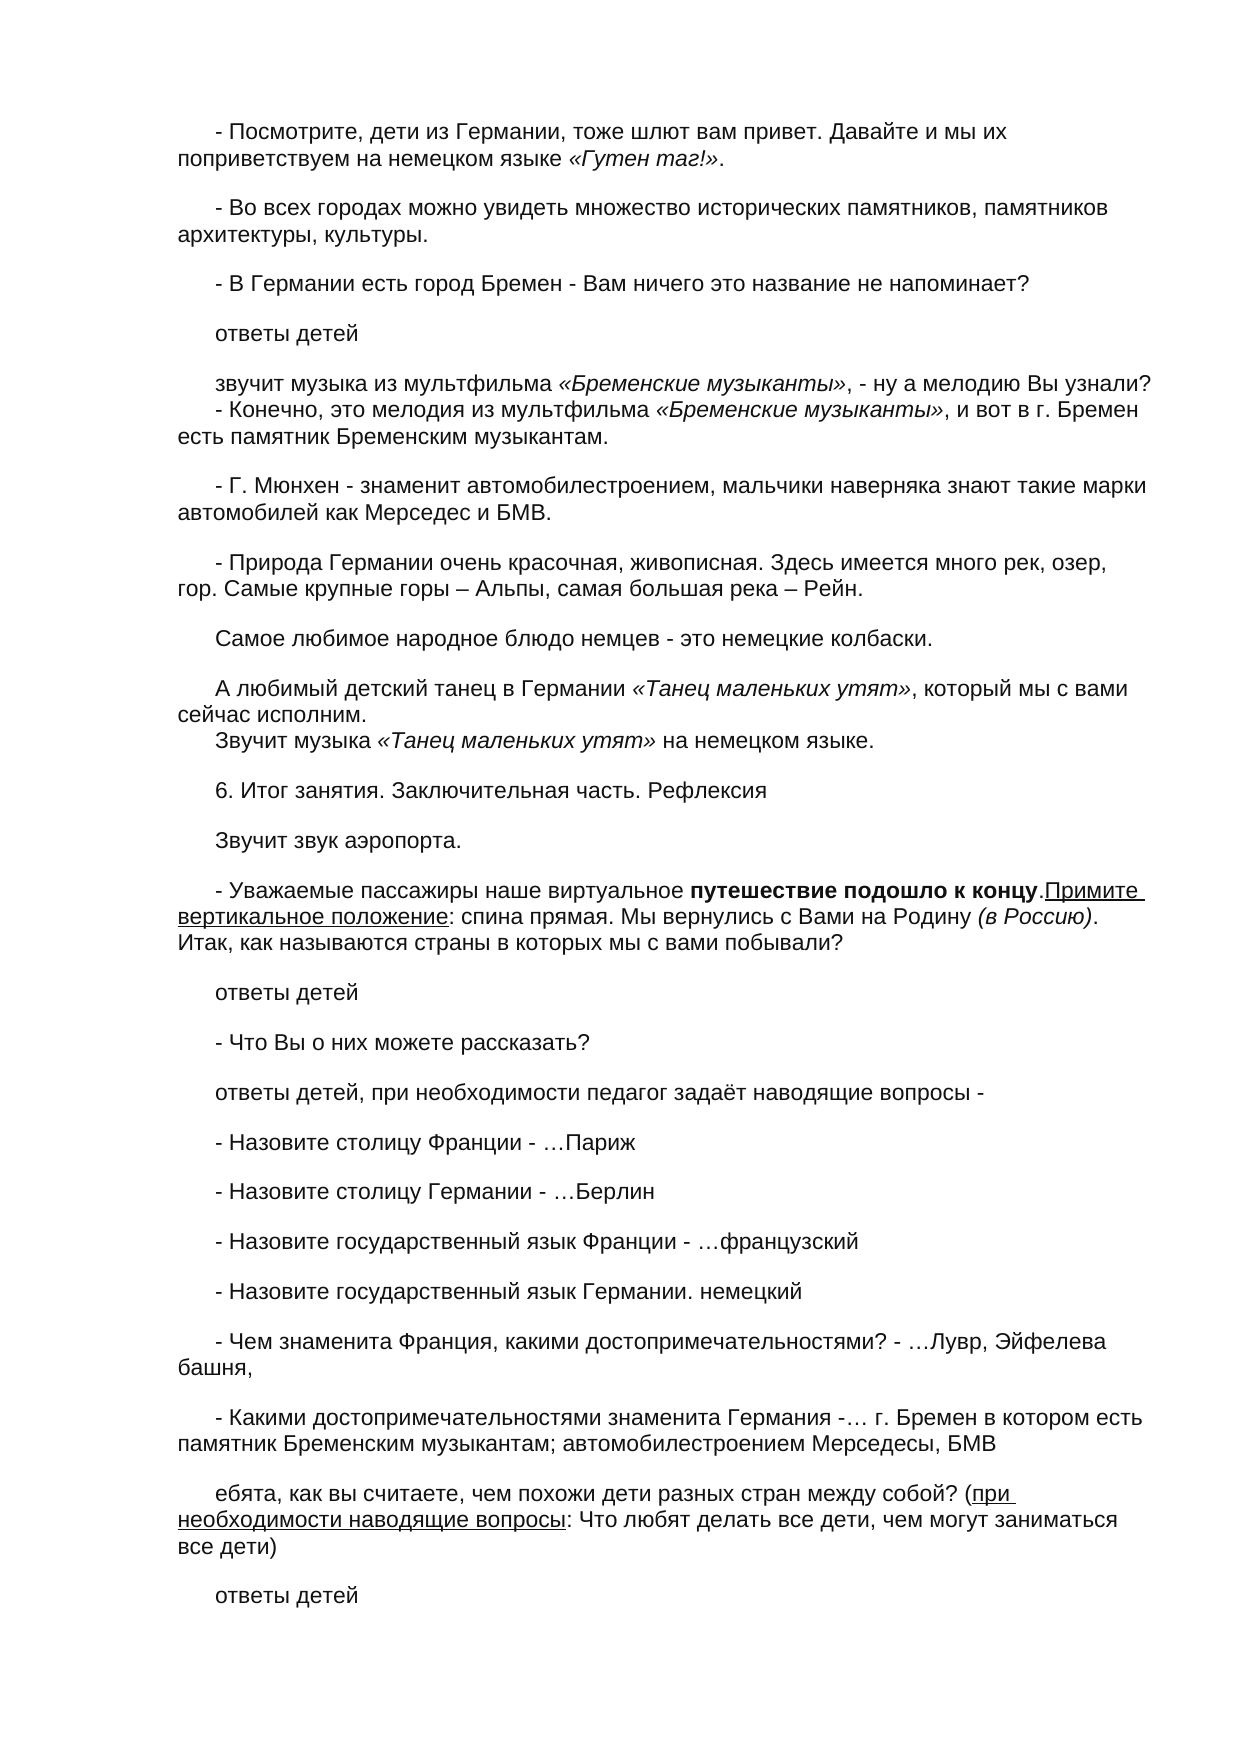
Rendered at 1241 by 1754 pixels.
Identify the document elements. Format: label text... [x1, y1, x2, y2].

text А любимый детский танец в Германии «Танец маленьких утят», который мы с вами сейчас исполним. [177, 674, 1152, 727]
text ответы детей [177, 979, 1152, 1006]
text - Уважаемые пассажиры наше виртуальное путешествие подошло к концу.Примите вертикальное положение: спина прямая. Мы вернулись с Вами на Родину (в Россию). Итак, как называются страны в которых мы с вами побывали? [177, 877, 1152, 956]
text - Что Вы о них можете рассказать? [177, 1029, 1152, 1055]
text - В Германии есть город Бремен - Вам ничего это название не напоминает? [177, 270, 1152, 297]
text Самое любимое народное блюдо немцев - это немецкие колбаски. [177, 625, 1152, 651]
text ответы детей, при необходимости педагог задаёт наводящие вопросы - [177, 1079, 1152, 1105]
text - Назовите государственный язык Франции - …французский [177, 1228, 1152, 1254]
text Звучит музыка «Танец маленьких утят» на немецком языке. [177, 727, 1152, 754]
text - Природа Германии очень красочная, живописная. Здесь имеется много рек, озер, гор. Самые крупные горы – Альпы, самая большая река – Рейн. [177, 549, 1152, 601]
text Звучит звук аэропорта. [177, 827, 1152, 853]
text ответы детей [177, 1582, 1152, 1609]
text - Назовите столицу Франции - …Париж [177, 1128, 1152, 1155]
text ответы детей [177, 320, 1152, 347]
text - Посмотрите, дети из Германии, тоже шлют вам привет. Давайте и мы их поприветствуем на немецком языке «Гутен таг!». [177, 118, 1152, 171]
text - Чем знаменита Франция, какими достопримечательностями? - …Лувр, Эйфелева башня, [177, 1328, 1152, 1380]
text - Во всех городах можно увидеть множество исторических памятников, памятников архитектуры, культуры. [177, 194, 1152, 247]
text - Г. Мюнхен - знаменит автомобилестроением, мальчики наверняка знают такие марки автомобилей как Мерседес и БМВ. [177, 472, 1152, 525]
text - Какими достопримечательностями знаменита Германия -… г. Бремен в котором есть памятник Бременским музыкантам; автомобилестроением Мерседесы, БМВ [177, 1404, 1152, 1457]
text ебята, как вы считаете, чем похожи дети разных стран между собой? (при необходимости наводящие вопросы: Что любят делать все дети, чем могут заниматься все дети) [177, 1480, 1152, 1559]
text 6. Итог занятия. Заключительная часть. Рефлексия [177, 777, 1152, 803]
text звучит музыка из мультфильма «Бременские музыканты», - ну а мелодию Вы узнали? [177, 370, 1152, 396]
text - Назовите государственный язык Германии. немецкий [177, 1278, 1152, 1304]
text - Назовите столицу Германии - …Берлин [177, 1178, 1152, 1205]
text - Конечно, это мелодия из мультфильма «Бременские музыканты», и вот в г. Бремен есть памятник Бременским музыкантам. [177, 396, 1152, 449]
